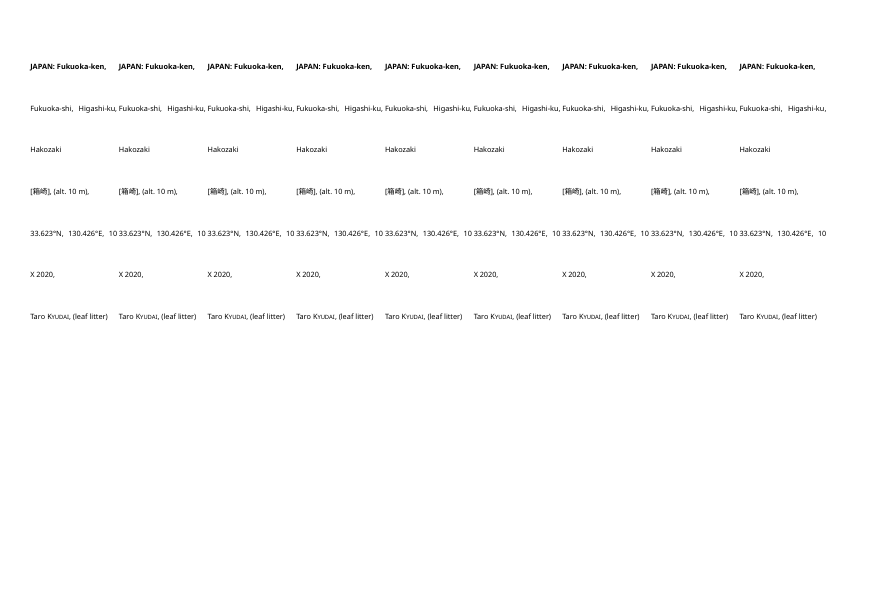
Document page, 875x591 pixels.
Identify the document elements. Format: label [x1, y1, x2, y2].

table_cell [295, 45, 384, 338]
table_cell [739, 45, 827, 338]
table_cell [473, 45, 561, 338]
table_cell [650, 45, 739, 338]
table_cell [118, 45, 207, 338]
table_cell [384, 45, 473, 338]
table_cell [561, 45, 650, 338]
table_cell [30, 45, 118, 338]
table_cell [207, 45, 295, 338]
